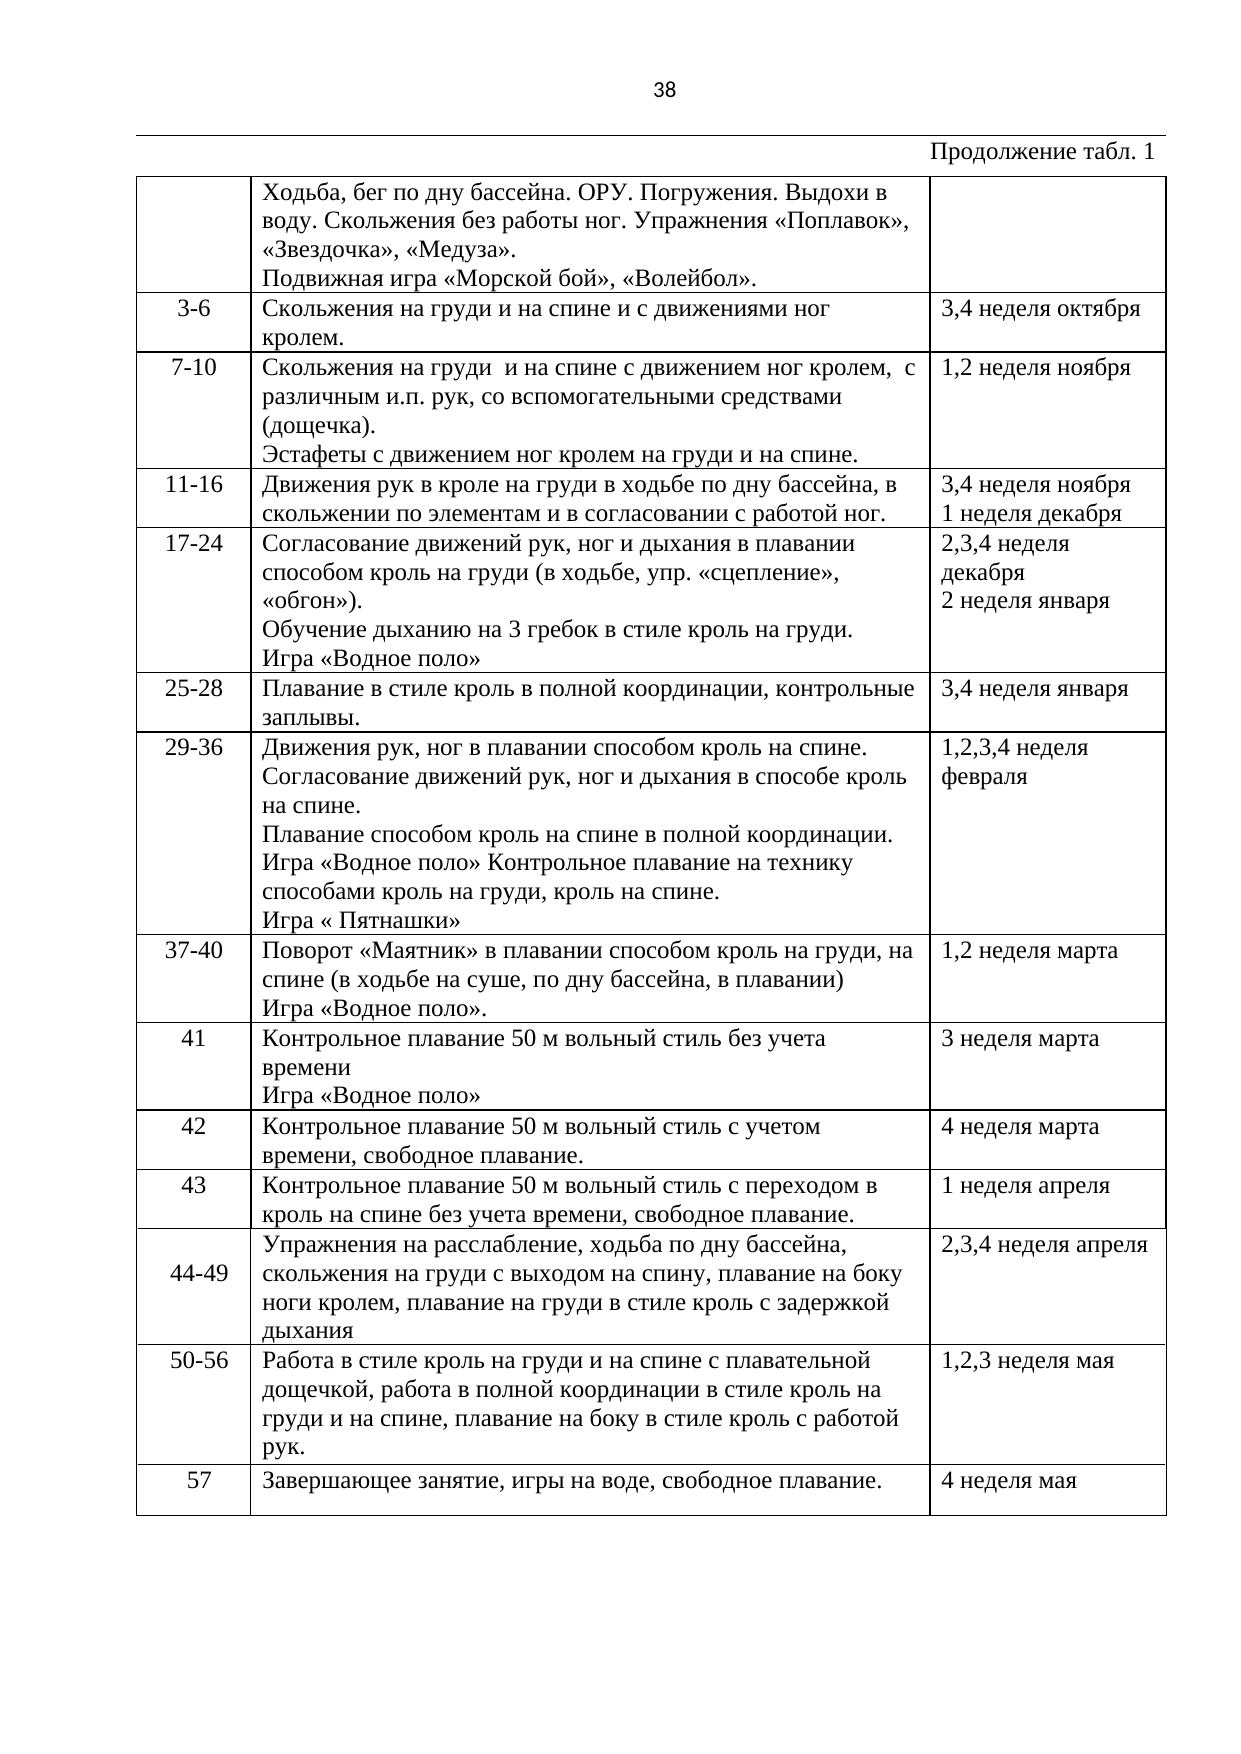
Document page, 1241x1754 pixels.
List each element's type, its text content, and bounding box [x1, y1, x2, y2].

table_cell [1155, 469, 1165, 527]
table_cell 3-6 [137, 293, 250, 351]
table_cell Скольжения на груди и на спине и с движениями ног кролем. [252, 293, 929, 351]
table_cell 37-40 [137, 935, 250, 1022]
table_cell 57 [137, 1465, 250, 1514]
table_cell [931, 177, 1165, 292]
table_cell Плавание в стиле кроль в полной координации, контрольные заплывы. [252, 673, 929, 731]
table_cell Завершающее занятие, игры на воде, свободное плавание. [251, 1465, 929, 1514]
table_cell 41 [137, 1023, 250, 1109]
table_cell Упражнения на расслабление, ходьба по дну бассейна, скольжения на груди с выходом на спину, плавание на боку ноги кролем, плавание на груди в стиле кроль с задержкой дыхания [251, 1229, 929, 1344]
table_cell Контрольное плавание 50 м вольный стиль с переходом в кроль на спине без учета времени, свободное плавание. [252, 1170, 929, 1227]
table_cell 3,4 неделя октября [931, 293, 1165, 351]
table_cell 1,2,3,4 неделя февраля [931, 733, 1165, 934]
table_cell 4 неделя марта [931, 1111, 1165, 1168]
table_cell Контрольное плавание 50 м вольный стиль с учетом времени, свободное плавание. [252, 1111, 929, 1168]
table_cell 2,3,4 неделя декабря 2 неделя января [931, 528, 1165, 672]
table_cell 50-56 [137, 1345, 250, 1464]
table_cell 25-28 [137, 673, 250, 731]
table_cell Согласование движений рук, ног и дыхания в плавании способом кроль на груди (в ходьбе, упр. «сцепление», «обгон»). Обучение дыханию на 3 гребок в стиле кроль на груди. Игра «Водное поло» [252, 528, 929, 672]
table_cell 1,2,3 неделя мая [931, 1344, 1166, 1464]
table_cell Скольжения на груди и на спине с движением ног кролем, с различным и.п. рук, со вспомогательными средствами (дощечка). Эстафеты с движением ног кролем на груди и на спине. [252, 353, 929, 467]
table_cell Движения рук в кроле на груди в ходьбе по дну бассейна, в скольжении по элементам и в согласовании с работой ног. [252, 469, 929, 527]
table_cell 1,2 неделя ноября [931, 353, 1165, 467]
table_cell [137, 177, 250, 292]
table_cell Продолжение табл. 1 [136, 136, 1166, 176]
table_cell Движения рук, ног в плавании способом кроль на спине. Согласование движений рук, ног и дыхания в способе кроль на спине. Плавание способом кроль на спине в полной координации. Игра «Водное поло» Контрольное плавание на технику способами кроль на груди, кроль на спине. Игра « Пятнашки» [252, 733, 929, 934]
table_cell Контрольное плавание 50 м вольный стиль без учета времени Игра «Водное поло» [252, 1023, 929, 1109]
table_cell Поворот «Маятник» в плавании способом кроль на груди, на спине (в ходьбе на суше, по дну бассейна, в плавании) Игра «Водное поло». [252, 935, 929, 1022]
table_cell 1 неделя апреля [931, 1170, 1165, 1227]
table_cell 3 неделя марта [931, 1023, 1165, 1109]
table_cell 42 [137, 1111, 250, 1168]
table_cell 29-36 [137, 733, 250, 934]
table_cell 3,4 неделя января [931, 673, 1165, 731]
table_cell 7-10 [137, 353, 250, 467]
table_cell 4 неделя мая [931, 1464, 1166, 1514]
table_cell Ходьба, бег по дну бассейна. ОРУ. Погружения. Выдохи в воду. Скольжения без работы ног. Упражнения «Поплавок», «Звездочка», «Медуза». Подвижная игра «Морской бой», «Волейбол». [252, 177, 929, 292]
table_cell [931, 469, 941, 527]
table_cell 1,2 неделя марта [931, 935, 1165, 1022]
table_cell 17-24 [137, 528, 250, 672]
table_cell 2,3,4 неделя апреля [931, 1229, 1166, 1344]
table_cell 11-16 [137, 469, 250, 527]
table_cell 44-49 [137, 1229, 250, 1344]
table_cell 43 [137, 1170, 250, 1227]
table_cell Работа в стиле кроль на груди и на спине с плавательной дощечкой, работа в полной координации в стиле кроль на груди и на спине, плавание на боку в стиле кроль с работой рук. [251, 1345, 929, 1464]
